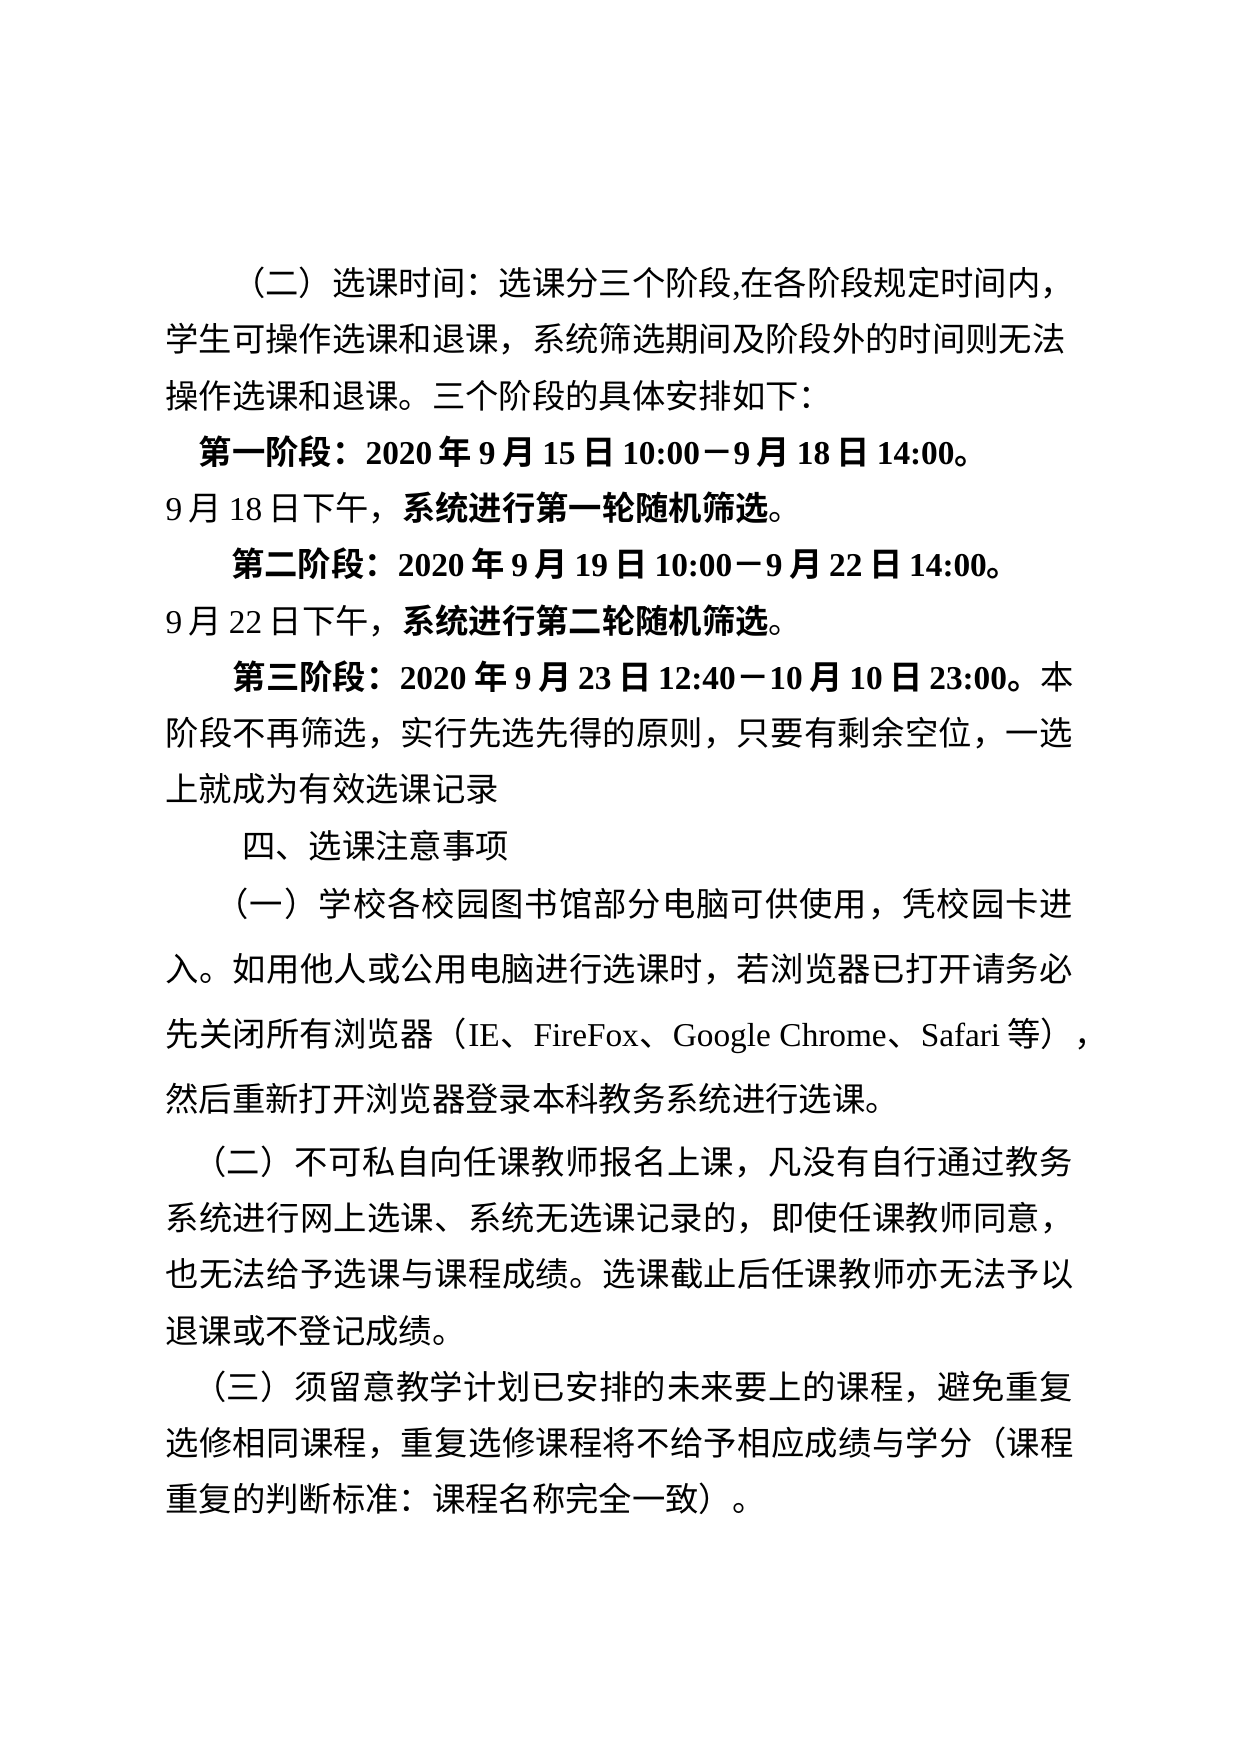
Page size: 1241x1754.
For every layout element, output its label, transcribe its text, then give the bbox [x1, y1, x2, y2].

text 第二阶段：2020年9月19日10:00－9月22日14:00。 [165, 532, 1075, 588]
text 第一阶段：2020年9月15日10:00－9月18日14:00。 [165, 419, 1075, 476]
text 第三阶段：2020 年9月23日12:40－10月10日23:00。本阶段不再筛选，实行先选先得的原则，只要有剩余空位，一选上就成为有效选课记录 [165, 644, 1075, 813]
text （三）须留意教学计划已安排的未来要上的课程，避免重复选修相同课程，重复选修课程将不给予相应成绩与学分（课程重复的判断标准：课程名称完全一致）。 [165, 1354, 1075, 1523]
text （二）选课时间：选课分三个阶段,在各阶段规定时间内，学生可操作选课和退课，系统筛选期间及阶段外的时间则无法操作选课和退课。三个阶段的具体安排如下： [165, 251, 1075, 419]
text 四、选课注意事项 [165, 813, 1075, 869]
text 9月18日下午，系统进行第一轮随机筛选。 [165, 476, 1075, 532]
text （一）学校各校园图书馆部分电脑可供使用，凭校园卡进入。如用他人或公用电脑进行选课时，若浏览器已打开请务必先关闭所有浏览器（IE、FireFox、Google Chrome、Safari等），然后重新打开浏览器登录本科教务系统进行选课。 [165, 869, 1075, 1129]
text （二）不可私自向任课教师报名上课，凡没有自行通过教务系统进行网上选课、系统无选课记录的，即使任课教师同意，也无法给予选课与课程成绩。选课截止后任课教师亦无法予以退课或不登记成绩。 [165, 1129, 1075, 1354]
text 9月22日下午，系统进行第二轮随机筛选。 [165, 588, 1075, 644]
